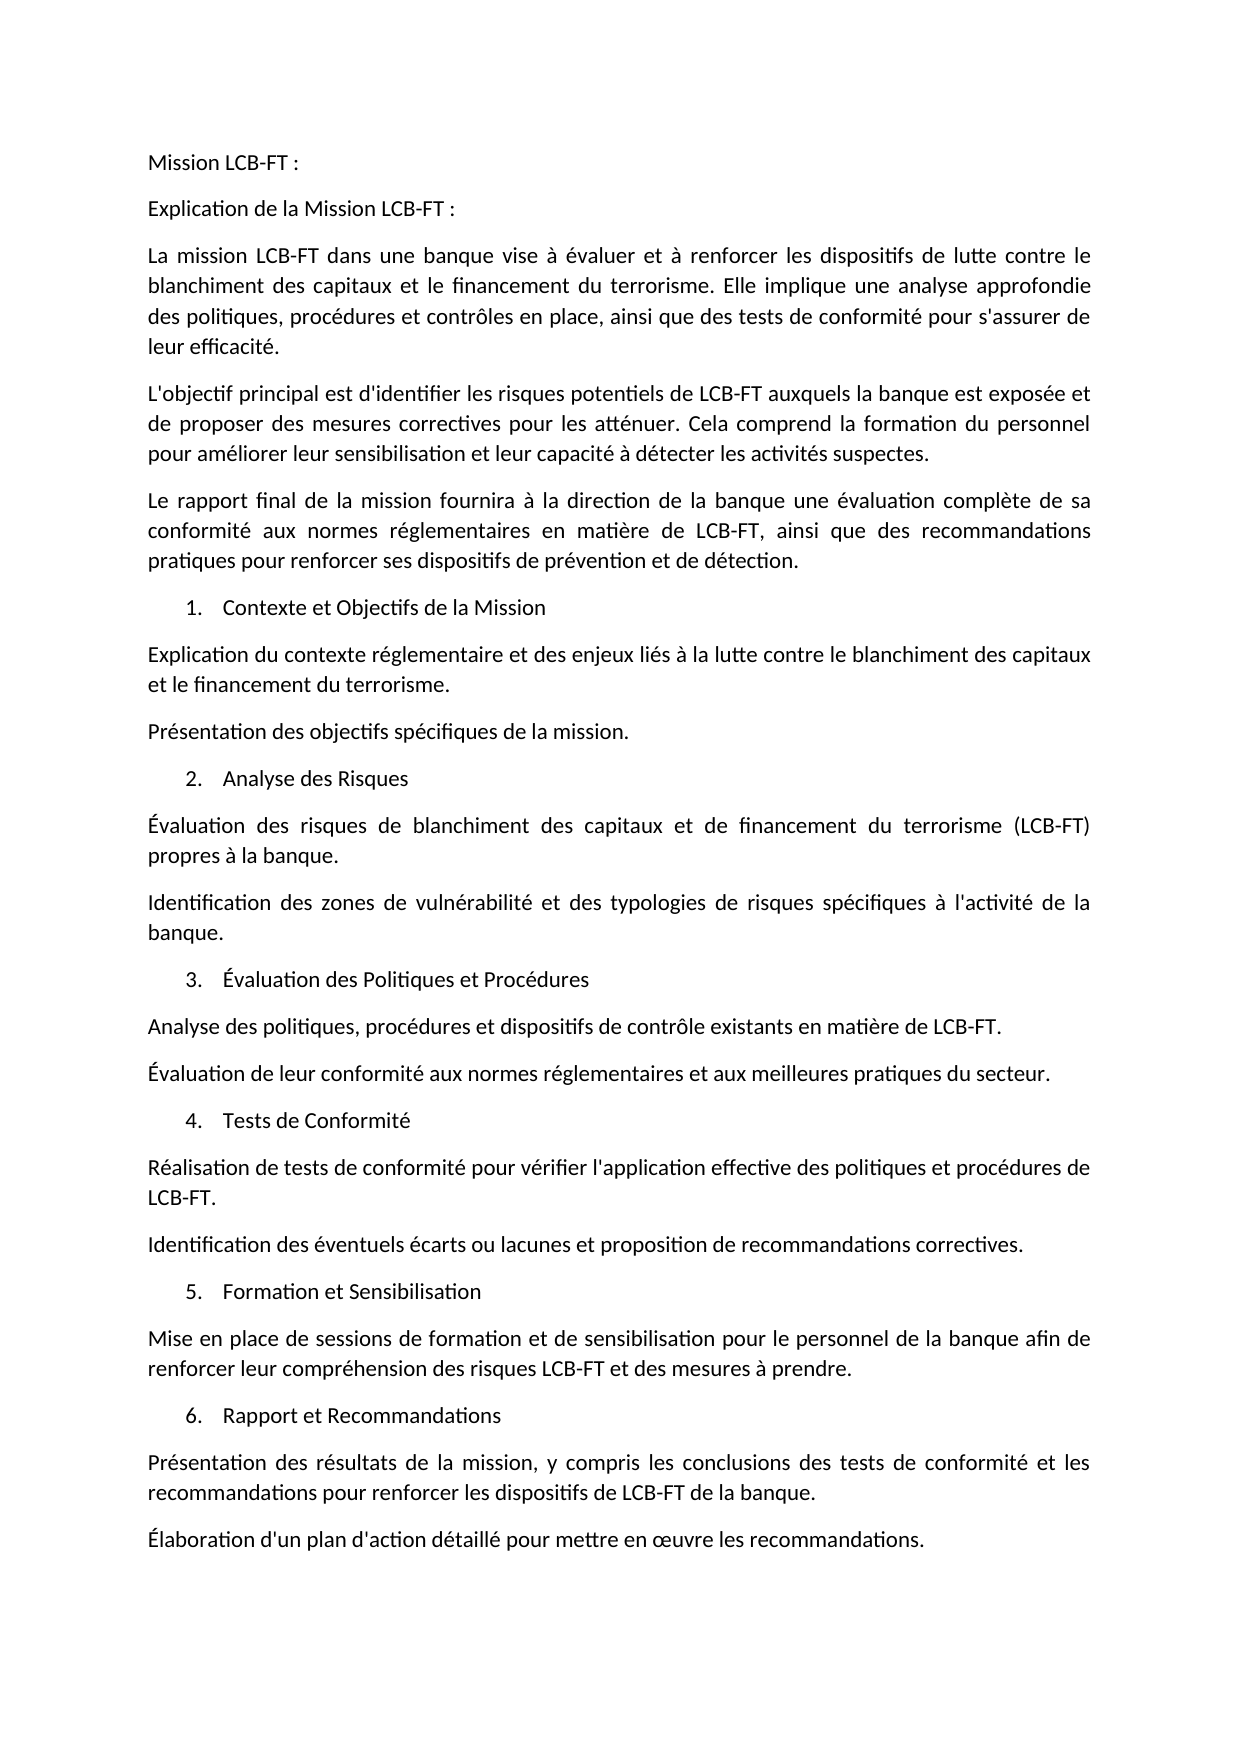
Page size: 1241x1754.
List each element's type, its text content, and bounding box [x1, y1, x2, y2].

text Évaluation de leur conformité aux normes réglementaires et aux meilleures pratiques du secteur. [148, 1059, 1093, 1087]
list Évaluation des Politiques et Procédures [185, 965, 1093, 993]
text La mission LCB-FT dans une banque vise à évaluer et à renforcer les dispositifs de lutte contre le blanchiment des capitaux et le financement du terrorisme. Elle implique une analyse approfondie des politiques, procédures et contrôles en place, ainsi que des tests de conformité pour s'assurer de leur efficacité. [148, 241, 1093, 360]
text Présentation des résultats de la mission, y compris les conclusions des tests de conformité et les recommandations pour renforcer les dispositifs de LCB-FT de la banque. [148, 1448, 1093, 1506]
list Analyse des Risques [185, 764, 1093, 792]
text Évaluation des risques de blanchiment des capitaux et de financement du terrorisme (LCB-FT) propres à la banque. [148, 811, 1093, 869]
list Rapport et Recommandations [185, 1401, 1093, 1429]
text L'objectif principal est d'identifier les risques potentiels de LCB-FT auxquels la banque est exposée et de proposer des mesures correctives pour les atténuer. Cela comprend la formation du personnel pour améliorer leur sensibilisation et leur capacité à détecter les activités suspectes. [148, 379, 1093, 467]
text Explication du contexte réglementaire et des enjeux liés à la lutte contre le blanchiment des capitaux et le financement du terrorisme. [148, 640, 1093, 698]
text Présentation des objectifs spécifiques de la mission. [148, 717, 1093, 745]
text Analyse des politiques, procédures et dispositifs de contrôle existants en matière de LCB-FT. [148, 1012, 1093, 1040]
list Formation et Sensibilisation [185, 1277, 1093, 1305]
text Mission LCB-FT : [148, 148, 1093, 176]
text Identification des éventuels écarts ou lacunes et proposition de recommandations correctives. [148, 1230, 1093, 1258]
text Le rapport final de la mission fournira à la direction de la banque une évaluation complète de sa conformité aux normes réglementaires en matière de LCB-FT, ainsi que des recommandations pratiques pour renforcer ses dispositifs de prévention et de détection. [148, 486, 1093, 574]
text Réalisation de tests de conformité pour vérifier l'application effective des politiques et procédures de LCB-FT. [148, 1153, 1093, 1211]
text Mise en place de sessions de formation et de sensibilisation pour le personnel de la banque afin de renforcer leur compréhension des risques LCB-FT et des mesures à prendre. [148, 1324, 1093, 1382]
list Contexte et Objectifs de la Mission [185, 593, 1093, 621]
text Identification des zones de vulnérabilité et des typologies de risques spécifiques à l'activité de la banque. [148, 888, 1093, 946]
text Explication de la Mission LCB-FT : [148, 194, 1093, 222]
list Tests de Conformité [185, 1106, 1093, 1134]
text Élaboration d'un plan d'action détaillé pour mettre en œuvre les recommandations. [148, 1525, 1093, 1553]
